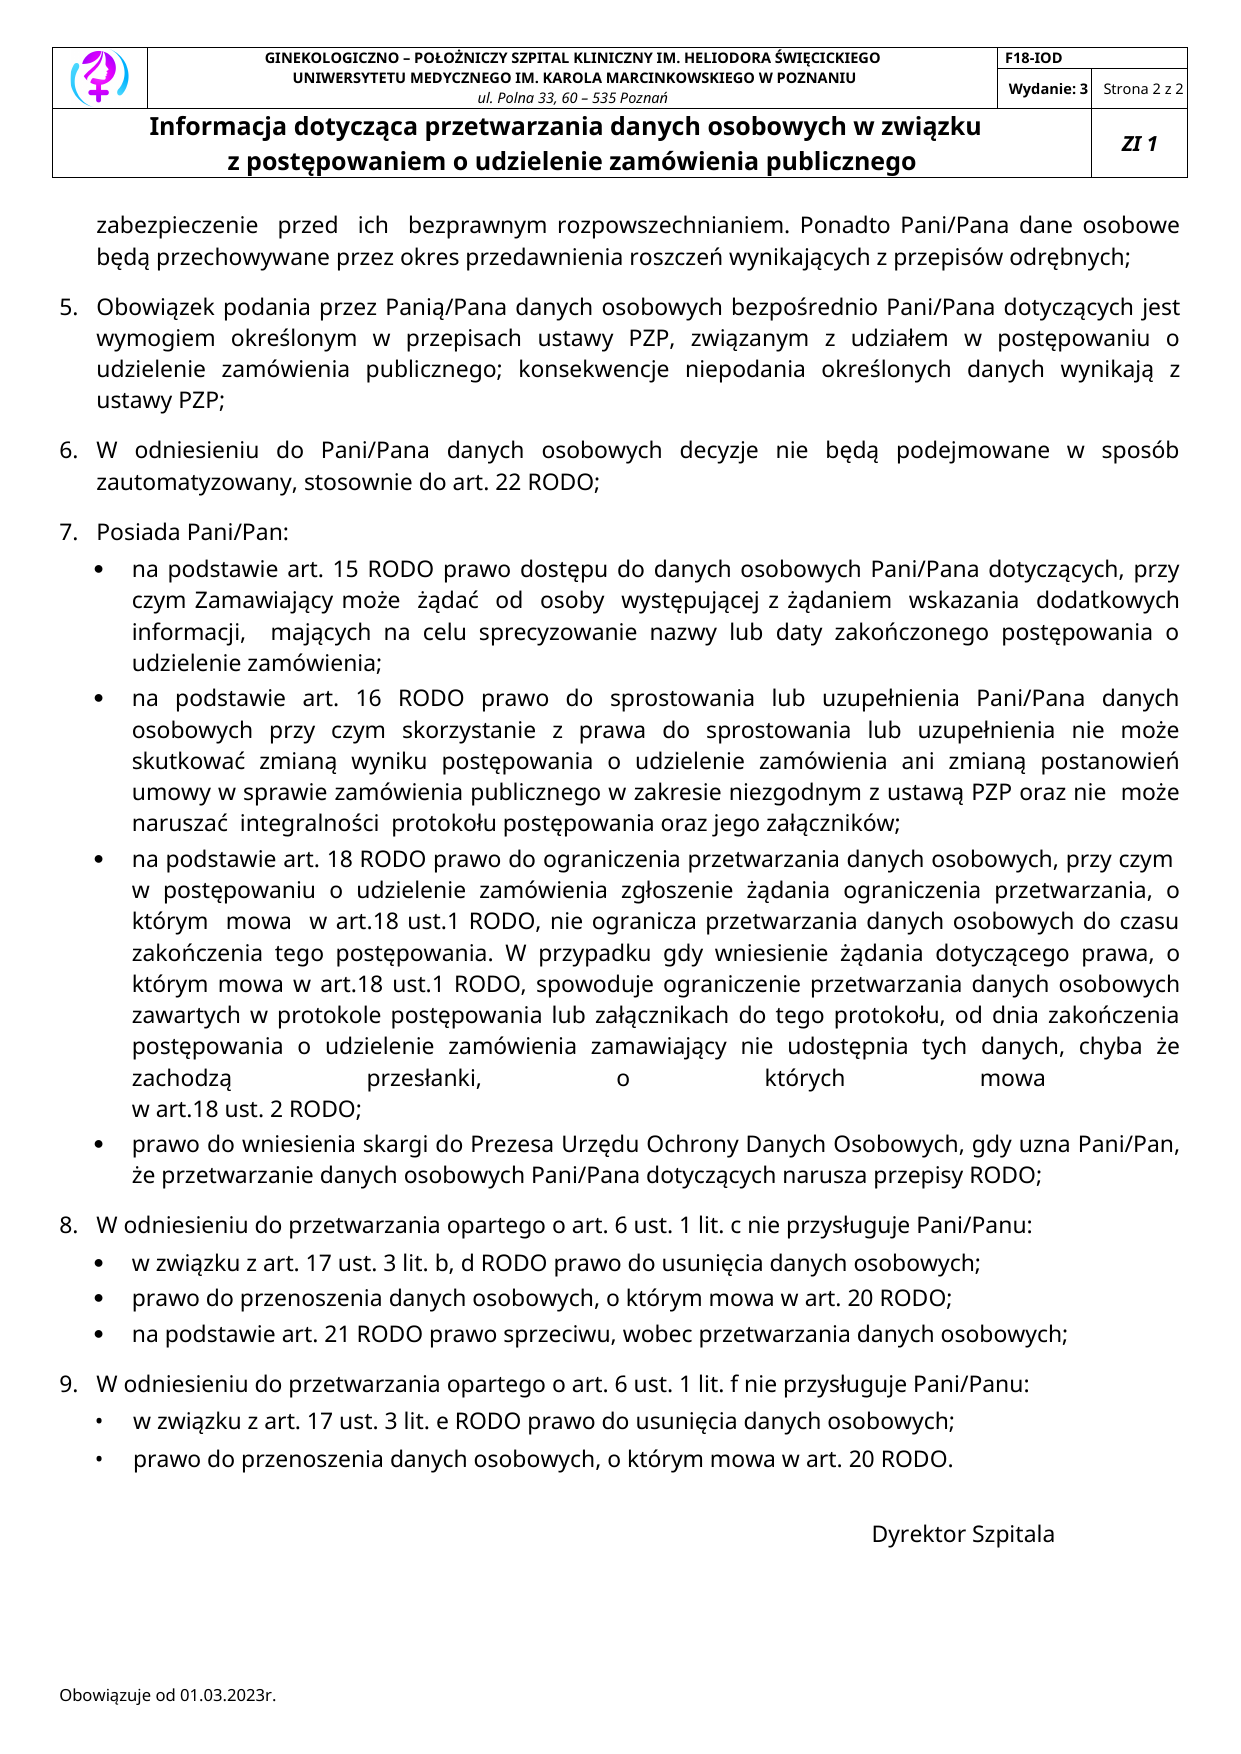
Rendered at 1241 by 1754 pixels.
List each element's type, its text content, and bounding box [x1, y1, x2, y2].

list w związku z art. 17 ust. 3 lit. b, d RODO prawo do usunięcia danych osobowych; [94, 1247, 1181, 1278]
list na podstawie art. 16 RODO prawo do sprostowania lub uzupełnienia Pani/Pana danych osobowych przy czym skorzystanie z prawa do sprostowania lub uzupełnienia nie może skutkować zmianą wyniku postępowania o udzielenie zamówienia ani zmianą postanowień umowy w sprawie zamówienia publicznego w zakresie niezgodnym z ustawą PZP oraz nie może naruszać integralności protokołu postępowania oraz jego załączników; [94, 682, 1181, 839]
list prawo do przenoszenia danych osobowych, o którym mowa w art. 20 RODO; [94, 1282, 1181, 1314]
text • prawo do przenoszenia danych osobowych, o którym mowa w art. 20 RODO. [94, 1443, 1181, 1474]
text Dyrektor Szpitala [798, 1518, 1187, 1548]
list Posiada Pani/Pan: [59, 516, 1181, 547]
list Obowiązek podania przez Panią/Pana danych osobowych bezpośrednio Pani/Pana dotyczących jest wymogiem określonym w przepisach ustawy PZP, związanym z udziałem w postępowaniu o udzielenie zamówienia publicznego; konsekwencje niepodania określonych danych wynikają z ustawy PZP; [59, 291, 1181, 416]
list prawo do wniesienia skargi do Prezesa Urzędu Ochrony Danych Osobowych, gdy uzna Pani/Pan, że przetwarzanie danych osobowych Pani/Pana dotyczących narusza przepisy RODO; [94, 1128, 1181, 1191]
list W odniesieniu do Pani/Pana danych osobowych decyzje nie będą podejmowane w sposób zautomatyzowany, stosownie do art. 22 RODO; [59, 434, 1181, 497]
list na podstawie art. 21 RODO prawo sprzeciwu, wobec przetwarzania danych osobowych; [94, 1318, 1181, 1349]
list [59, 209, 1181, 272]
picture [70, 49, 130, 107]
list W odniesieniu do przetwarzania opartego o art. 6 ust. 1 lit. f nie przysługuje Pani/Panu: [59, 1368, 1181, 1399]
list W odniesieniu do przetwarzania opartego o art. 6 ust. 1 lit. c nie przysługuje Pani/Panu: [59, 1209, 1181, 1241]
list na podstawie art. 18 RODO prawo do ograniczenia przetwarzania danych osobowych, przy czym w postępowaniu o udzielenie zamówienia zgłoszenie żądania ograniczenia przetwarzania, o którym mowa w art.18 ust.1 RODO, nie ogranicza przetwarzania danych osobowych do czasu zakończenia tego postępowania. W przypadku gdy wniesienie żądania dotyczącego prawa, o którym mowa w art.18 ust.1 RODO, spowoduje ograniczenie przetwarzania danych osobowych zawartych w protokole postępowania lub załącznikach do tego protokołu, od dnia zakończenia postępowania o udzielenie zamówienia zamawiający nie udostępnia tych danych, chyba że zachodzą przesłanki, o których mowa w art.18 ust. 2 RODO; [94, 843, 1181, 1124]
list na podstawie art. 15 RODO prawo dostępu do danych osobowych Pani/Pana dotyczących, przy czym Zamawiający może żądać od osoby występującej z żądaniem wskazania dodatkowych informacji, mających na celu sprecyzowanie nazwy lub daty zakończonego postępowania o udzielenie zamówienia; [94, 553, 1181, 678]
text • w związku z art. 17 ust. 3 lit. e RODO prawo do usunięcia danych osobowych; [94, 1405, 1181, 1437]
